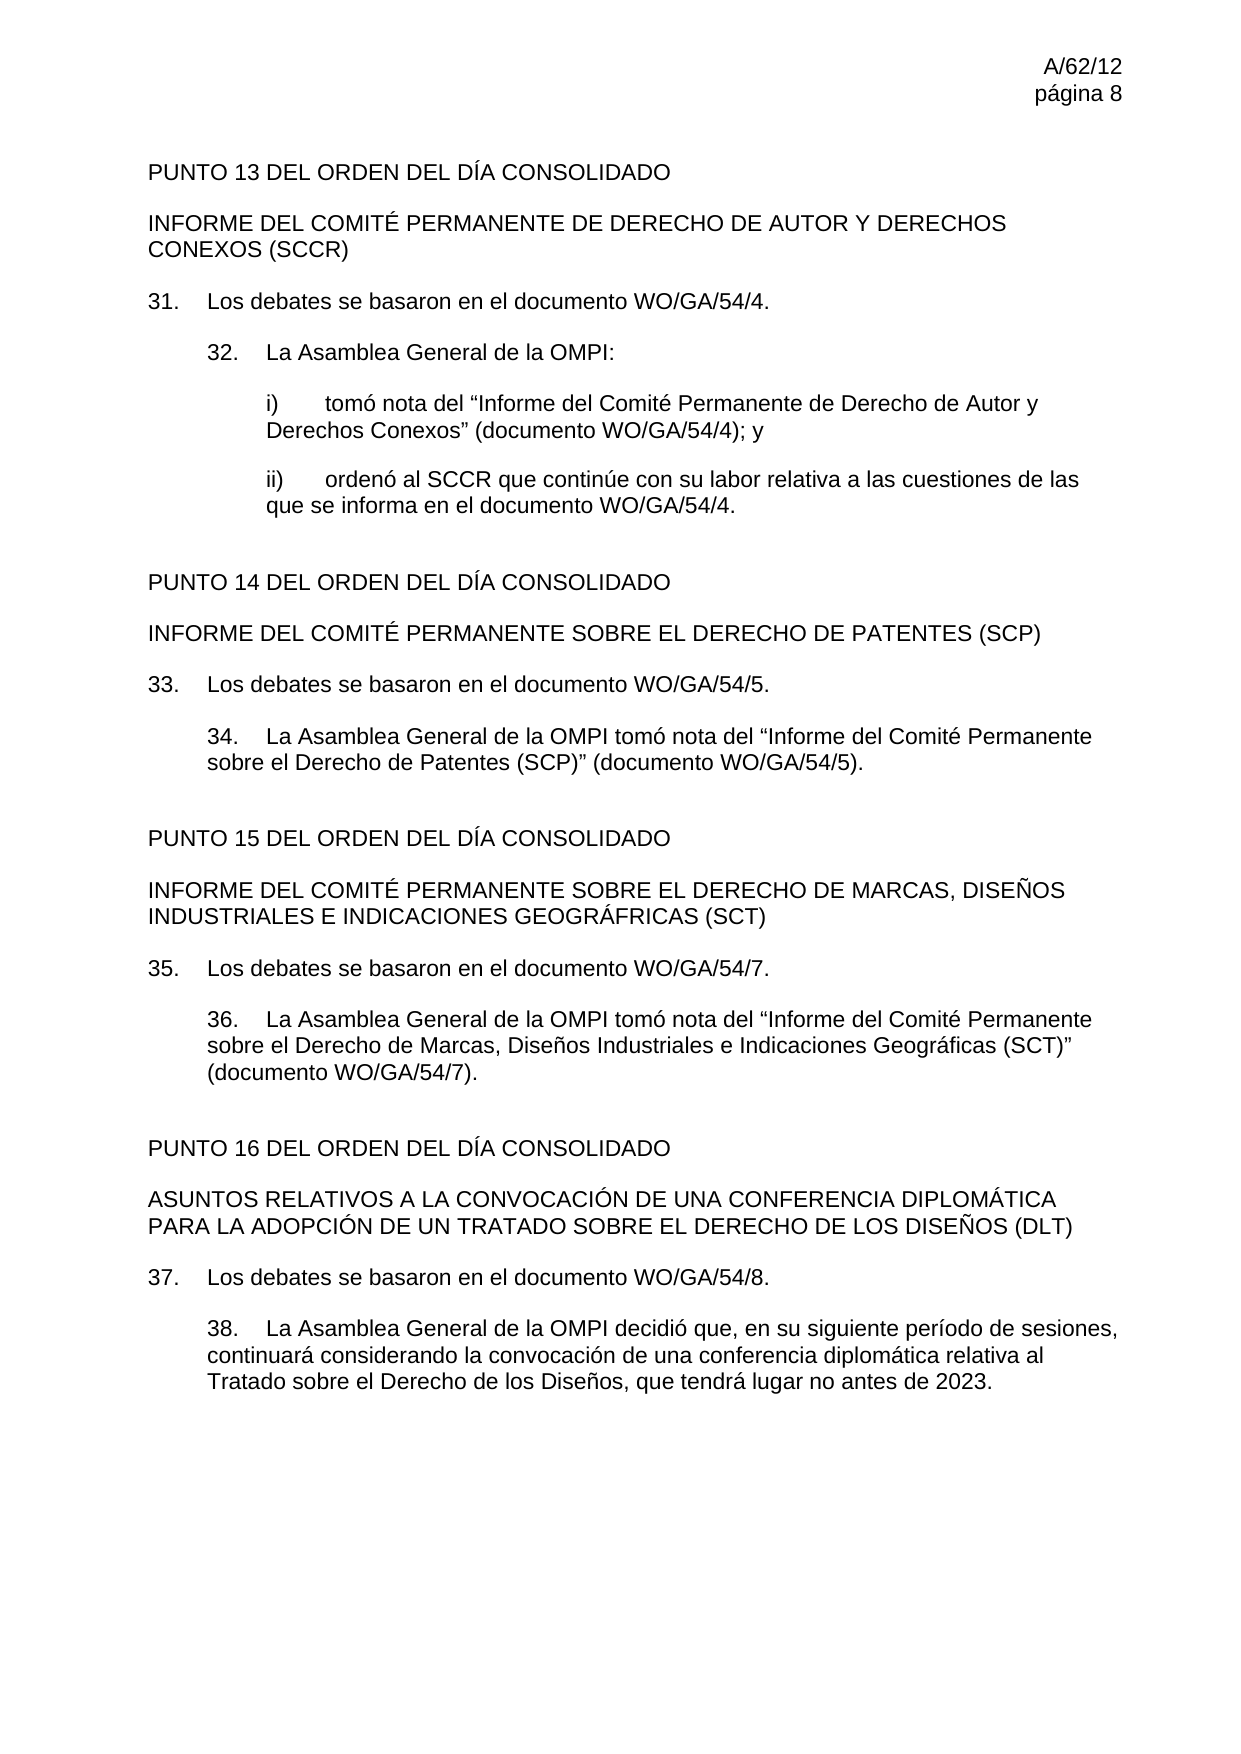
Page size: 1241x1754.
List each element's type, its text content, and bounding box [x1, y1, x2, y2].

text Los debates se basaron en el documento WO/GA/54/8. [148, 1264, 1122, 1290]
text La Asamblea General de la OMPI decidió que, en su siguiente período de sesiones, continuará considerando la convocación de una conferencia diplomática relativa al Tratado sobre el Derecho de los Diseños, que tendrá lugar no antes de 2023. [207, 1315, 1122, 1394]
text Los debates se basaron en el documento WO/GA/54/7. [148, 954, 1122, 981]
text Los debates se basaron en el documento WO/GA/54/5. [148, 671, 1122, 698]
list INFORME DEL COMITÉ PERMANENTE SOBRE EL DERECHO DE PATENTES (SCP) [148, 620, 1122, 646]
subtitle PUNTO 16 DEL ORDEN DEL DÍA CONSOLIDADO [148, 1135, 1122, 1161]
subtitle PUNTO 13 DEL ORDEN DEL DÍA CONSOLIDADO [148, 158, 1122, 185]
text La Asamblea General de la OMPI tomó nota del “Informe del Comité Permanente sobre el Derecho de Marcas, Diseños Industriales e Indicaciones Geográficas (SCT)” (documento WO/GA/54/7). [207, 1006, 1122, 1085]
text La Asamblea General de la OMPI: [207, 339, 1122, 365]
subtitle PUNTO 15 DEL ORDEN DEL DÍA CONSOLIDADO [148, 825, 1122, 852]
text Los debates se basaron en el documento WO/GA/54/4. [148, 288, 1122, 314]
subtitle INFORME DEL COMITÉ PERMANENTE SOBRE EL DERECHO DE MARCAS, DISEÑOS INDUSTRIALES E INDICACIONES GEOGRÁFRICAS (SCT) [148, 877, 1122, 929]
list ordenó al SCCR que continúe con su labor relativa a las cuestiones de las que se informa en el documento WO/GA/54/4. [266, 466, 1122, 519]
subtitle informe del comité permanente de derecho de autor y derechos conexos (SCCR) [148, 210, 1122, 263]
list tomó nota del “Informe del Comité Permanente de Derecho de Autor y Derechos Conexos” (documento WO/GA/54/4); y [266, 390, 1122, 443]
text La Asamblea General de la OMPI tomó nota del “Informe del Comité Permanente sobre el Derecho de Patentes (SCP)” (documento WO/GA/54/5). [207, 723, 1122, 775]
list PUNTO 14 DEL ORDEN DEL DÍA CONSOLIDADO [148, 569, 1122, 595]
subtitle ASUNTOS RELATIVOS A LA CONVOCACIÓN DE UNA CONFERENCIA DIPLOMÁTICA PARA LA ADOPCIÓN DE UN TRATADO SOBRE EL DERECHO DE LOS DISEÑOS (DLT) [148, 1186, 1122, 1239]
